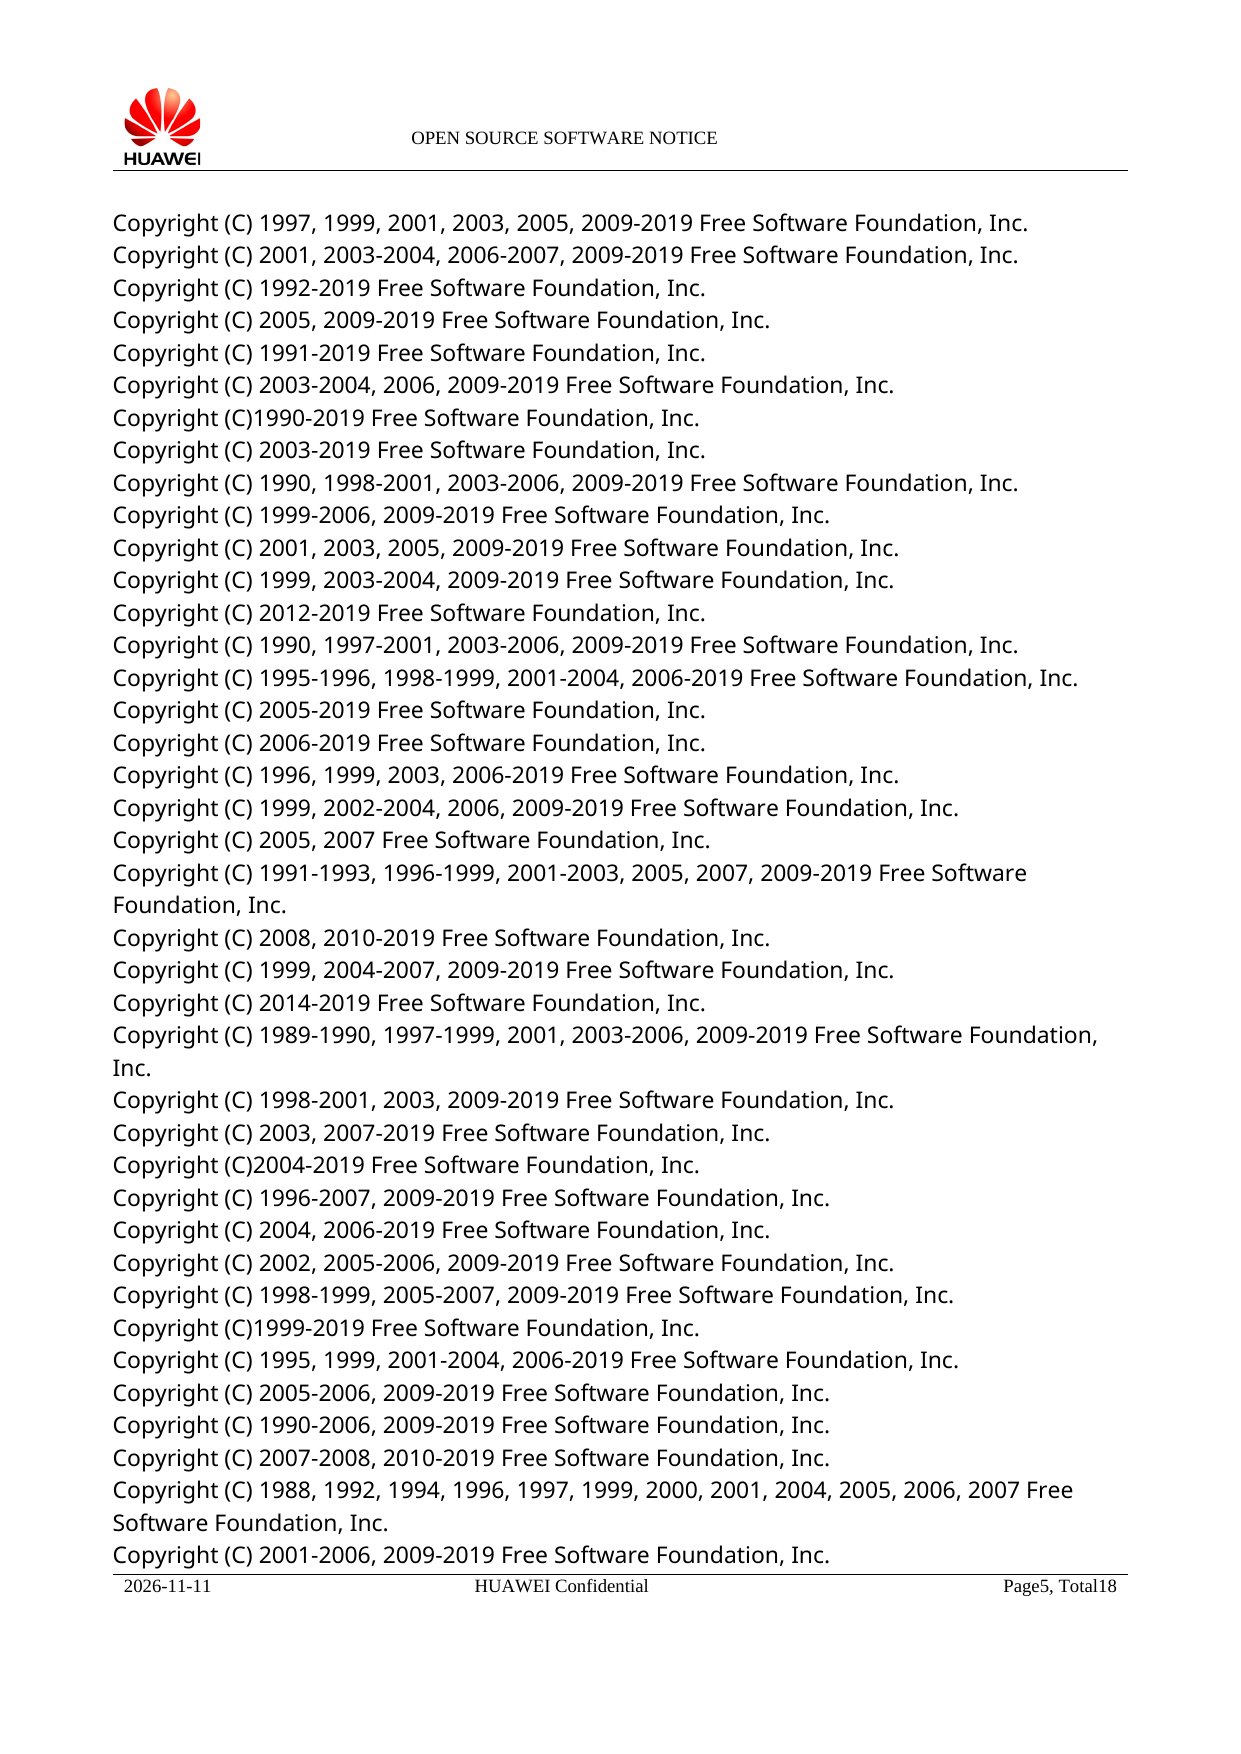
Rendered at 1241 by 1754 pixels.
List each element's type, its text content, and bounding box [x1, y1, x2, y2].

picture [124, 88, 201, 165]
